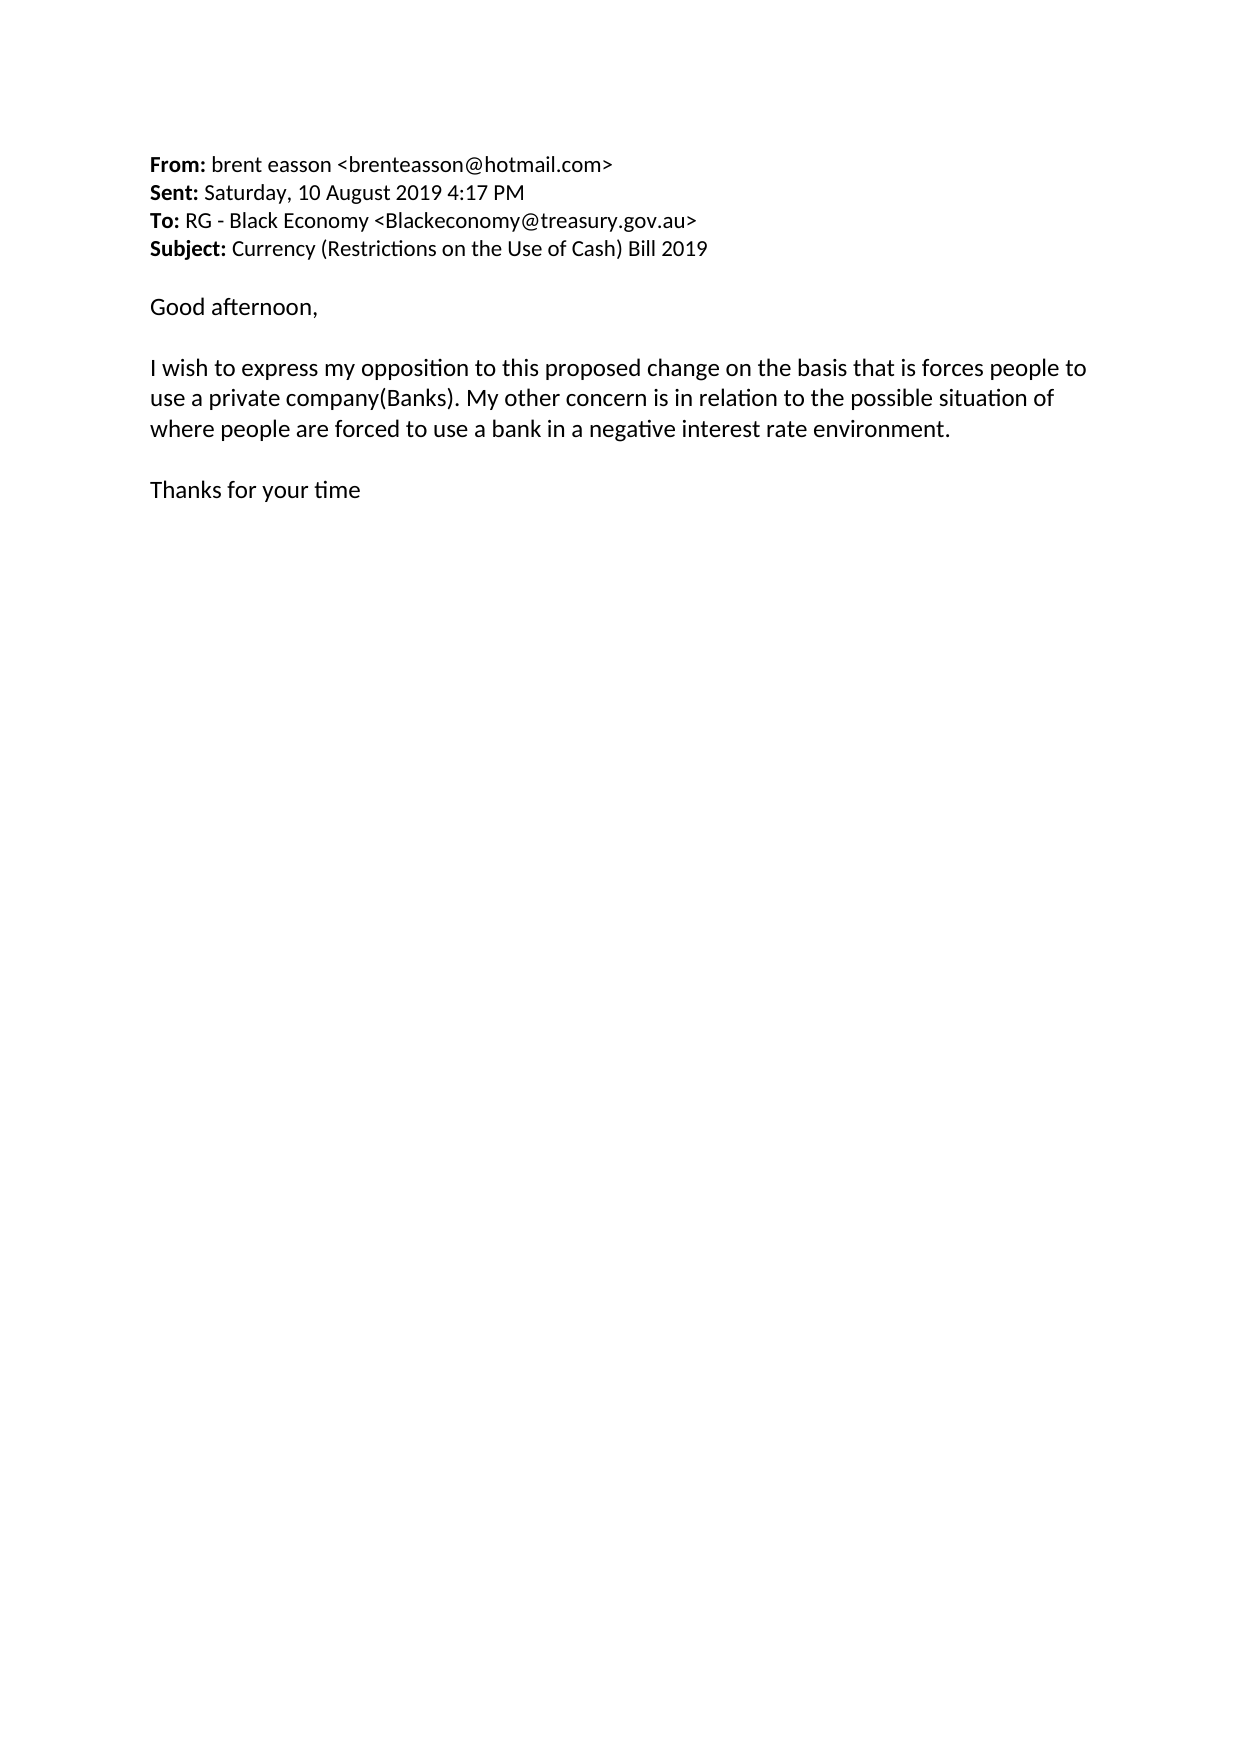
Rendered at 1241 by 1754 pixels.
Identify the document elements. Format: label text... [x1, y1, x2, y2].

text From: brent easson <brenteasson@hotmail.com> Sent: Saturday, 10 August 2019 4:17 PM To: RG - Black Economy <Blackeconomy@treasury.gov.au> Subject: Currency (Restrictions on the Use of Cash) Bill 2019 [150, 150, 1090, 262]
text I wish to express my opposition to this proposed change on the basis that is forces people to use a private company(Banks). My other concern is in relation to the possible situation of where people are forced to use a bank in a negative interest rate environment. [150, 352, 1090, 443]
text Good afternoon, [150, 291, 1090, 321]
text Thanks for your time [150, 474, 1090, 504]
